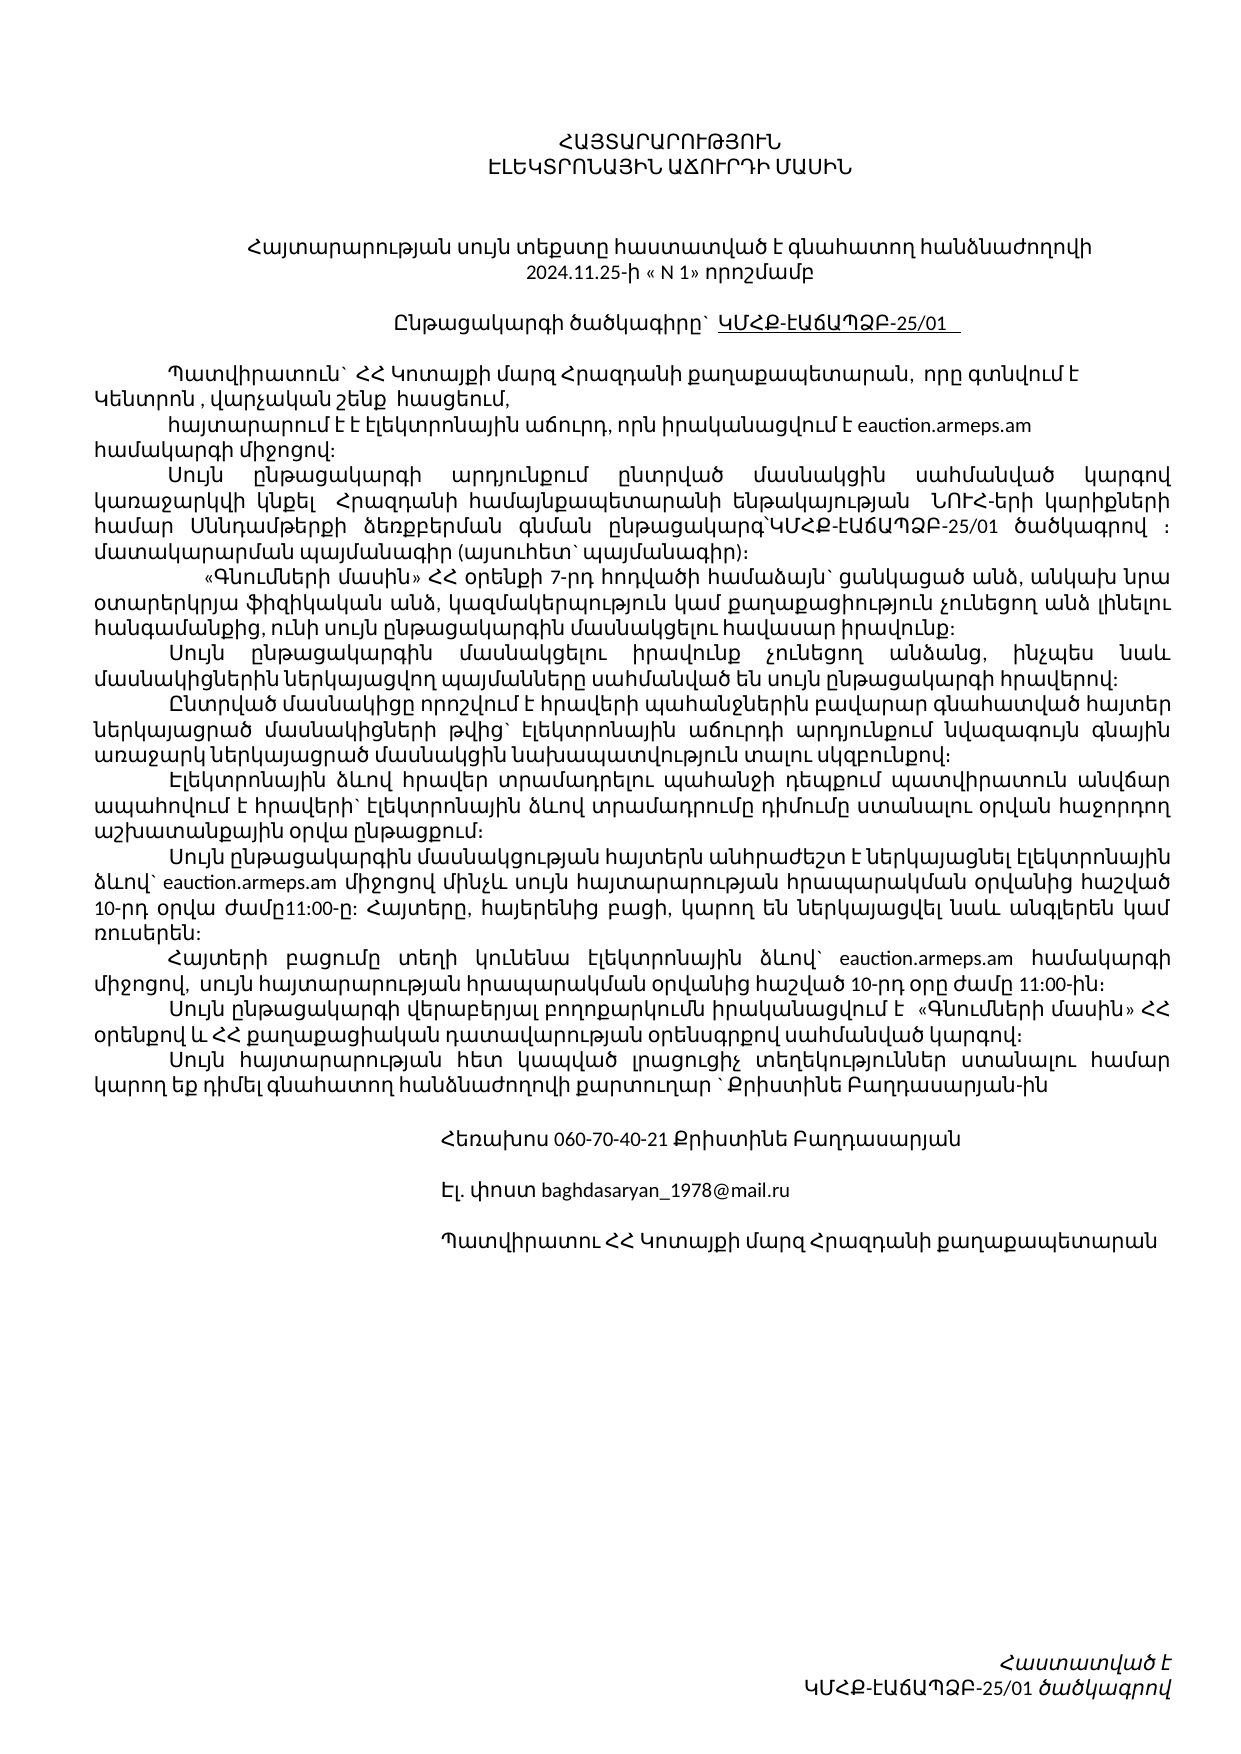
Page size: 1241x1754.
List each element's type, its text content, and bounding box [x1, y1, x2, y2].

text Սույն ընթացակարգի արդյունքում ընտրված մասնակցին սահմանված կարգով կառաջարկվի կնքել Հրազդանի համայնքապետարանի ենթակայության ՆՈՒՀ-երի կարիքների համար Սննդամթերքի ձեռքբերման գնման ընթացակարգ՝ԿՄՀՔ-էԱճԱՊՁԲ-25/01 ծածկագրով ։ մատակարարման պայմանագիր (այսուհետ` պայմանագիր)։ [94, 463, 1171, 564]
text Ընթացակարգի ծածկագիրը` ԿՄՀՔ-էԱճԱՊՁԲ-25/01 [94, 310, 1171, 336]
text Հայտերի բացումը տեղի կունենա էլեկտրոնային ձևով` eauction.armeps.am համակարգի միջոցով, սույն հայտարարության հրապարակման օրվանից հաշված 10-րդ օրը ժամը 11:00-ին։ [94, 946, 1171, 996]
text ՀԱՅՏԱՐԱՐՈՒԹՅՈՒՆ [94, 129, 1171, 154]
text «Գնումների մասին» ՀՀ օրենքի 7-րդ հոդվածի համաձայն` ցանկացած անձ, անկախ նրա օտարերկրյա ֆիզիկական անձ, կազմակերպություն կամ քաղաքացիություն չունեցող անձ լինելու հանգամանքից, ունի սույն ընթացակարգին մասնակցելու հավասար իրավունք: [94, 564, 1171, 641]
text Ընտրված մասնակիցը որոշվում է հրավերի պահանջներին բավարար գնահատված հայտեր ներկայացրած մասնակիցների թվից` էլեկտրոնային աճուրդի արդյունքում նվազագույն գնային առաջարկ ներկայացրած մասնակցին նախապատվություն տալու սկզբունքով։ [94, 691, 1171, 768]
text Էլեկտրոնային ձևով հրավեր տրամադրելու պահանջի դեպքում պատվիրատուն անվճար ապահովում է հրավերի` էլեկտրոնային ձևով տրամադրումը դիմումը ստանալու օրվան հաջորդող աշխատանքային օրվա ընթացքում։ [94, 768, 1171, 844]
text ԿՄՀՔ-էԱճԱՊՁԲ-25/01 ծածկագրով [94, 1675, 1171, 1701]
text Պատվիրատուն` ՀՀ Կոտայքի մարզ Հրազդանի քաղաքապետարան, որը գտնվում է Կենտրոն , վարչական շենք հասցեում, [94, 361, 1171, 412]
text ԷԼԵԿՏՐՈՆԱՅԻՆ ԱՃՈՒՐԴԻ ՄԱՍԻՆ [94, 154, 1171, 180]
text հայտարարում է է էլեկտրոնային աճուրդ, որն իրականացվում է eauction.armeps.am համակարգի միջոցով: [94, 412, 1171, 463]
text Սույն հայտարարության հետ կապված լրացուցիչ տեղեկություններ ստանալու համար կարող եք դիմել գնահատող հանձնաժողովի քարտուղար ` Քրիստինե Բաղդասարյան-ին [94, 1047, 1171, 1098]
text Պատվիրատու ՀՀ Կոտայքի մարզ Հրազդանի քաղաքապետարան [94, 1228, 1171, 1253]
text Հեռախոս 060-70-40-21 Քրիստինե Բաղդասարյան [94, 1126, 1171, 1152]
text Սույն ընթացակարգին մասնակցության հայտերն անհրաժեշտ է ներկայացնել էլեկտրոնային ձևով` eauction.armeps.am միջոցով մինչև սույն հայտարարության հրապարակման օրվանից հաշված 10-րդ օրվա ժամը11:00-ը: Հայտերը, հայերենից բացի, կարող են ներկայացվել նաև անգլերեն կամ ռուսերեն: [94, 844, 1171, 946]
text Հաստատված է [94, 1650, 1171, 1675]
text 2024.11.25 -ի « N 1» որոշմամբ [94, 259, 1171, 285]
text Հայտարարության սույն տեքստը հաստատված է գնահատող հանձնաժողովի [94, 234, 1171, 259]
text Սույն ընթացակարգի վերաբերյալ բողոքարկումն իրականացվում է «Գնումների մասին» ՀՀ օրենքով և ՀՀ քաղաքացիական դատավարության օրենսգրքով սահմանված կարգով։ [94, 996, 1171, 1047]
text Էլ. փոստ baghdasaryan_1978@mail.ru [94, 1177, 1171, 1203]
text Սույն ընթացակարգին մասնակցելու իրավունք չունեցող անձանց, ինչպես նաև մասնակիցներին ներկայացվող պայմանները սահմանված են սույն ընթացակարգի հրավերով: [94, 641, 1171, 691]
